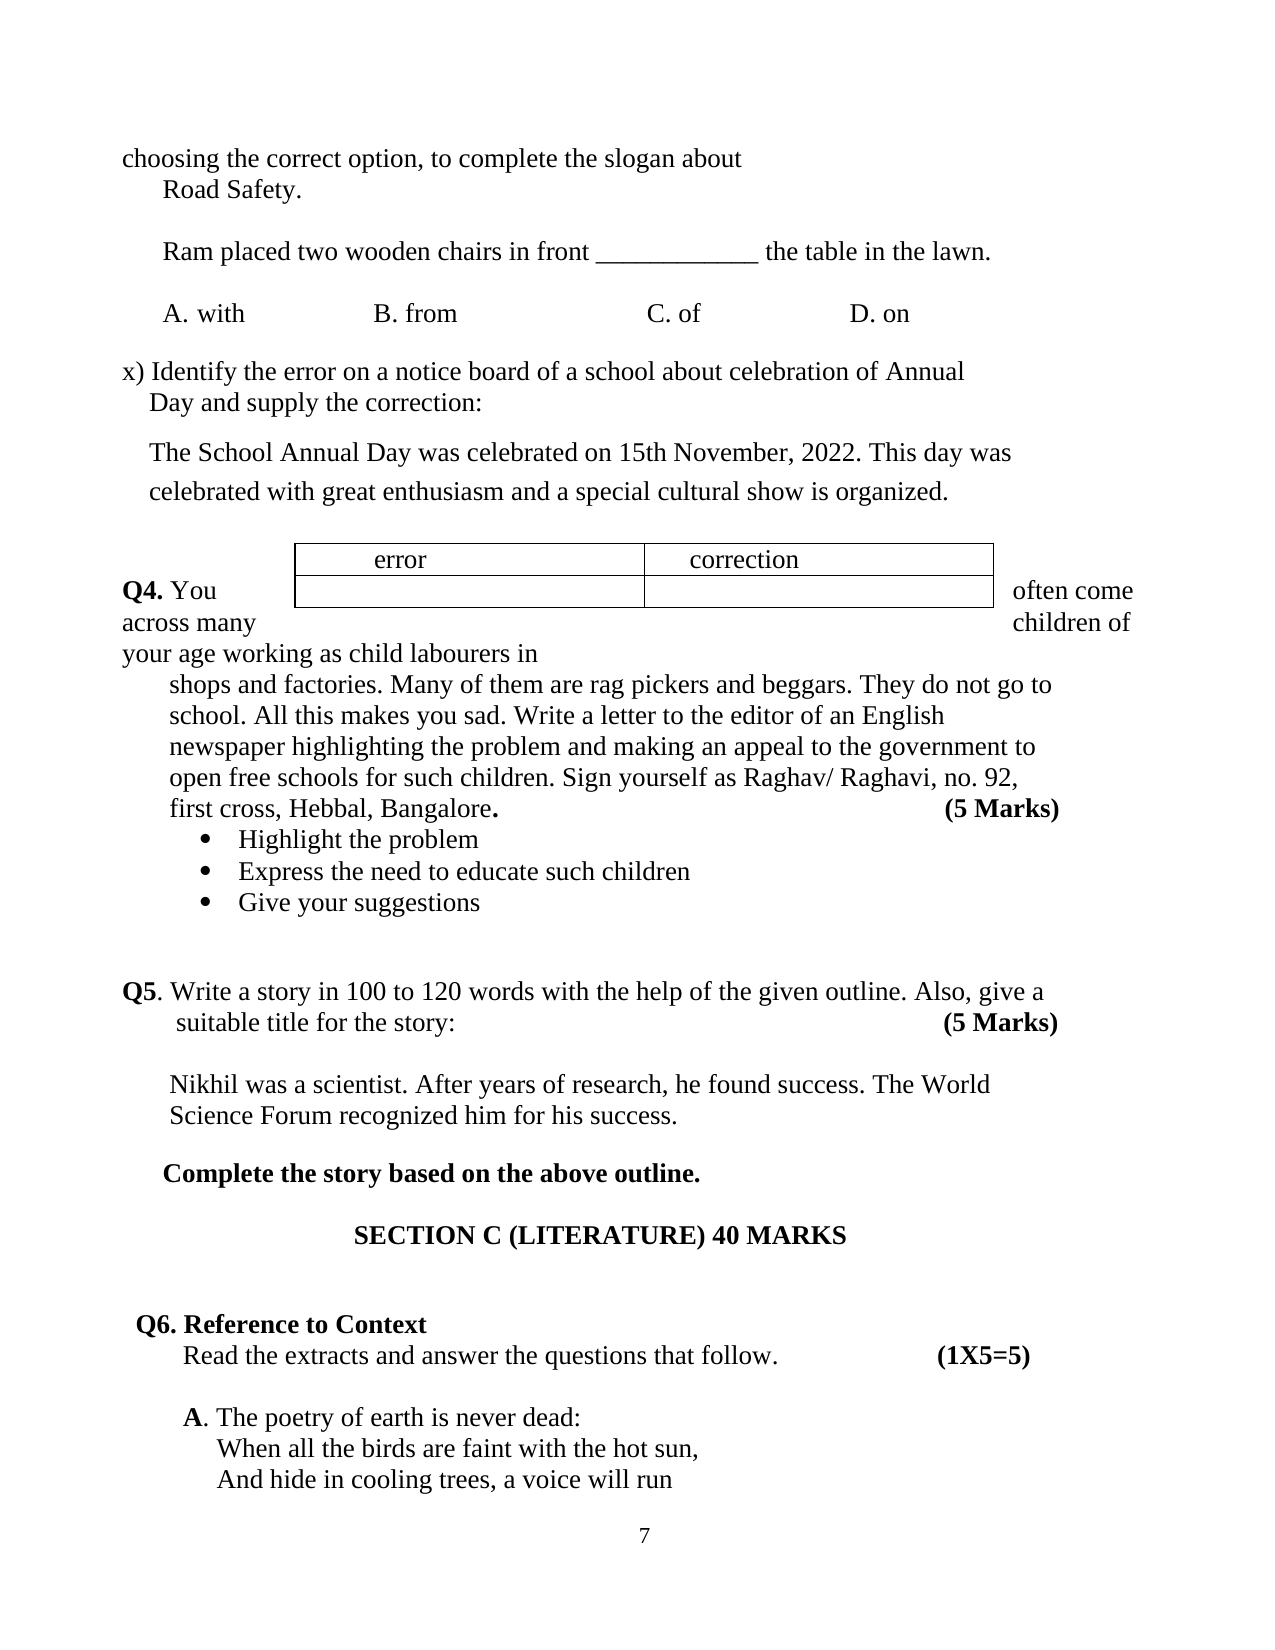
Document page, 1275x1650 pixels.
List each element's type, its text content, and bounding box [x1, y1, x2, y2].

text shops and factories. Many of them are rag pickers and beggars. They do not go to [122, 668, 1167, 699]
table_cell [645, 576, 993, 607]
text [122, 142, 1167, 173]
text Q5. Write a story in 100 to 120 words with the help of the given outline. Also, give a [122, 975, 1167, 1006]
text Q6. Reference to Context [122, 1308, 1167, 1339]
text A. with B. from C. of D. on [122, 297, 1167, 328]
text school. All this makes you sad. Write a letter to the editor of an English [122, 699, 1167, 730]
text When all the birds are faint with the hot sun, [122, 1432, 1167, 1464]
text Nikhil was a scientist. After years of research, he found success. The World [122, 1068, 1167, 1099]
text celebrated with great enthusiasm and a special cultural show is organized. [122, 475, 1167, 506]
text The School Annual Day was celebrated on 15th November, 2022. This day was [122, 436, 1167, 467]
text Read the extracts and answer the questions that follow. (1X5=5) [122, 1339, 1167, 1370]
table_header correction [645, 544, 993, 574]
table_header error [296, 544, 644, 574]
text open free schools for such children. Sign yourself as Raghav/ Raghavi, no. 92, [122, 761, 1167, 792]
text And hide in cooling trees, a voice will run [122, 1464, 1167, 1495]
list Highlight the problem [201, 824, 1167, 855]
text first cross, Hebbal, Bangalore. (5 Marks) [122, 792, 1167, 824]
text Q4. You often come across many children of your age working as child labourers in [122, 574, 1167, 668]
text x) Identify the error on a notice board of a school about celebration of Annual [122, 355, 1167, 386]
table_cell [296, 576, 644, 607]
text A. The poetry of earth is never dead: [122, 1401, 1167, 1432]
text Science Forum recognized him for his success. [122, 1099, 1167, 1131]
text Ram placed two wooden chairs in front ____________ the table in the lawn. [122, 235, 1167, 266]
list Express the need to educate such children [201, 855, 1167, 886]
text SECTION C (LITERATURE) 40 MARKS [122, 1219, 1167, 1250]
text Road Safety. [122, 173, 1167, 204]
text newspaper highlighting the problem and making an appeal to the government to [122, 730, 1167, 761]
text Complete the story based on the above outline. [122, 1157, 1167, 1188]
text suitable title for the story: (5 Marks) [122, 1006, 1167, 1037]
list Give your suggestions [201, 886, 1167, 917]
text Day and supply the correction: [122, 386, 1167, 417]
